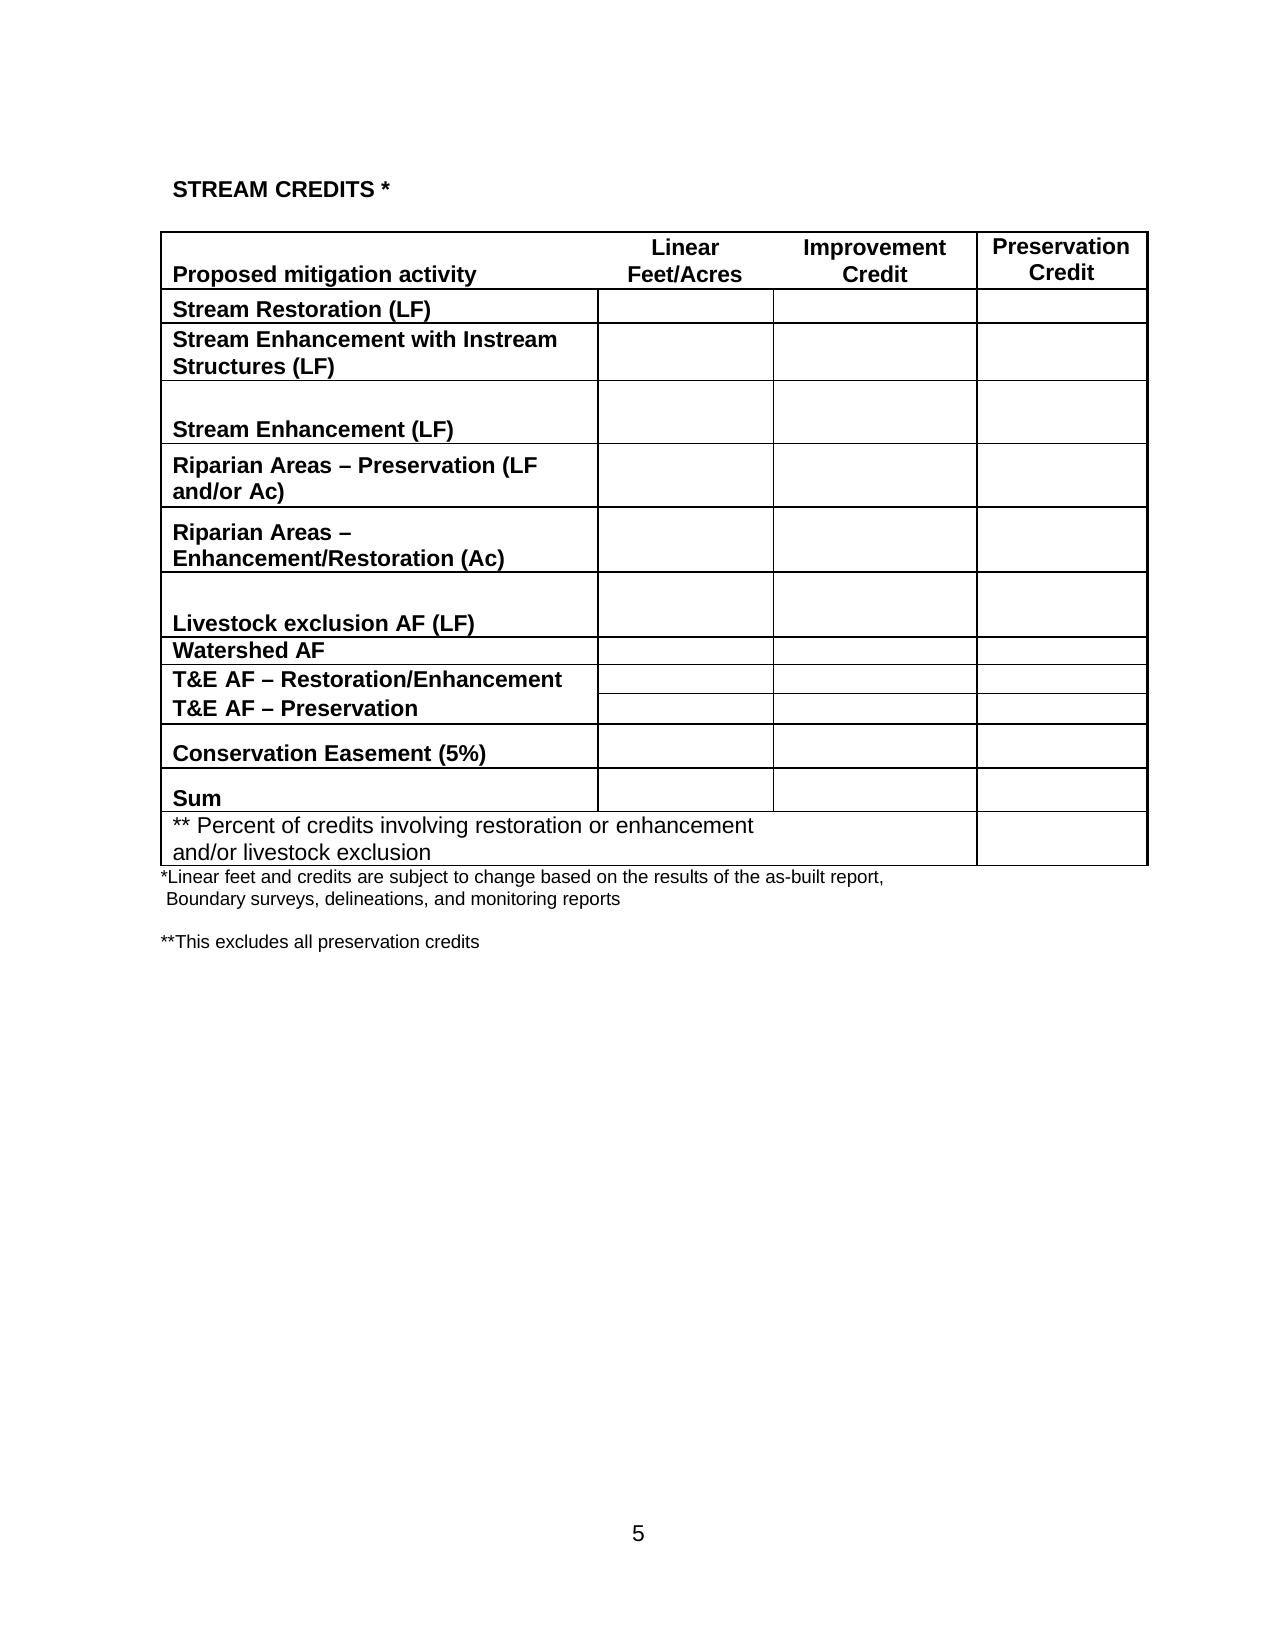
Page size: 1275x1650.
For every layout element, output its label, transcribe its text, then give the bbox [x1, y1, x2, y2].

table_cell [774, 508, 976, 571]
table_cell [774, 769, 976, 811]
table_cell Stream Enhancement with Instream Structures (LF) [162, 324, 597, 379]
table_cell [774, 444, 976, 506]
table_cell [599, 769, 773, 811]
table_cell [599, 665, 773, 693]
table_cell [978, 665, 1146, 693]
table_cell Stream Enhancement (LF) [162, 381, 597, 443]
table_cell Conservation Easement (5%) [162, 725, 597, 767]
table_cell [599, 324, 773, 379]
table_cell [978, 638, 1146, 664]
text **This excludes all preservation credits [160, 931, 1158, 952]
table_cell [978, 694, 1146, 723]
table_cell [978, 508, 1146, 571]
table_cell [978, 769, 1146, 811]
table_cell Sum [162, 769, 597, 811]
table_cell [774, 381, 976, 443]
table_cell [774, 694, 976, 723]
table_cell [599, 290, 773, 322]
table_cell [774, 324, 976, 379]
table_cell [978, 573, 1146, 636]
table_header Preservation Credit [978, 233, 1146, 288]
table_cell [599, 444, 773, 506]
table_cell [599, 573, 773, 636]
table_cell [978, 324, 1146, 379]
text *Linear feet and credits are subject to change based on the results of the as-built report, Boundary surveys, delineations, and monitoring reports [160, 866, 959, 909]
table_cell Riparian Areas – Enhancement/Restoration (Ac) [162, 508, 597, 571]
table_cell [774, 638, 976, 664]
table_cell [978, 444, 1146, 506]
table_cell [978, 290, 1146, 322]
subtitle STREAM CREDITS * [172, 176, 1158, 202]
table_cell Watershed AF [162, 638, 597, 664]
table_cell [599, 508, 773, 571]
table_cell [599, 381, 773, 443]
table_cell [599, 638, 773, 664]
table_cell T&E AF – Restoration/Enhancement T&E AF – Preservation [162, 665, 597, 723]
table_cell ** Percent of credits involving restoration or enhancement and/or livestock exclusion [162, 812, 976, 864]
table_cell [599, 694, 773, 723]
table_cell [774, 665, 976, 693]
table_cell [774, 573, 976, 636]
table_cell [978, 381, 1146, 443]
table_cell [774, 725, 976, 767]
table_cell [599, 725, 773, 767]
table_cell Livestock exclusion AF (LF) [162, 573, 597, 636]
table_cell [978, 725, 1146, 767]
table_header Linear Improvement Proposed mitigation activity Feet/Acres Credit [162, 233, 976, 288]
table_cell [978, 812, 1146, 864]
table_cell [774, 290, 976, 322]
table_cell Riparian Areas – Preservation (LF and/or Ac) [162, 444, 597, 506]
table_cell Stream Restoration (LF) [162, 290, 597, 322]
